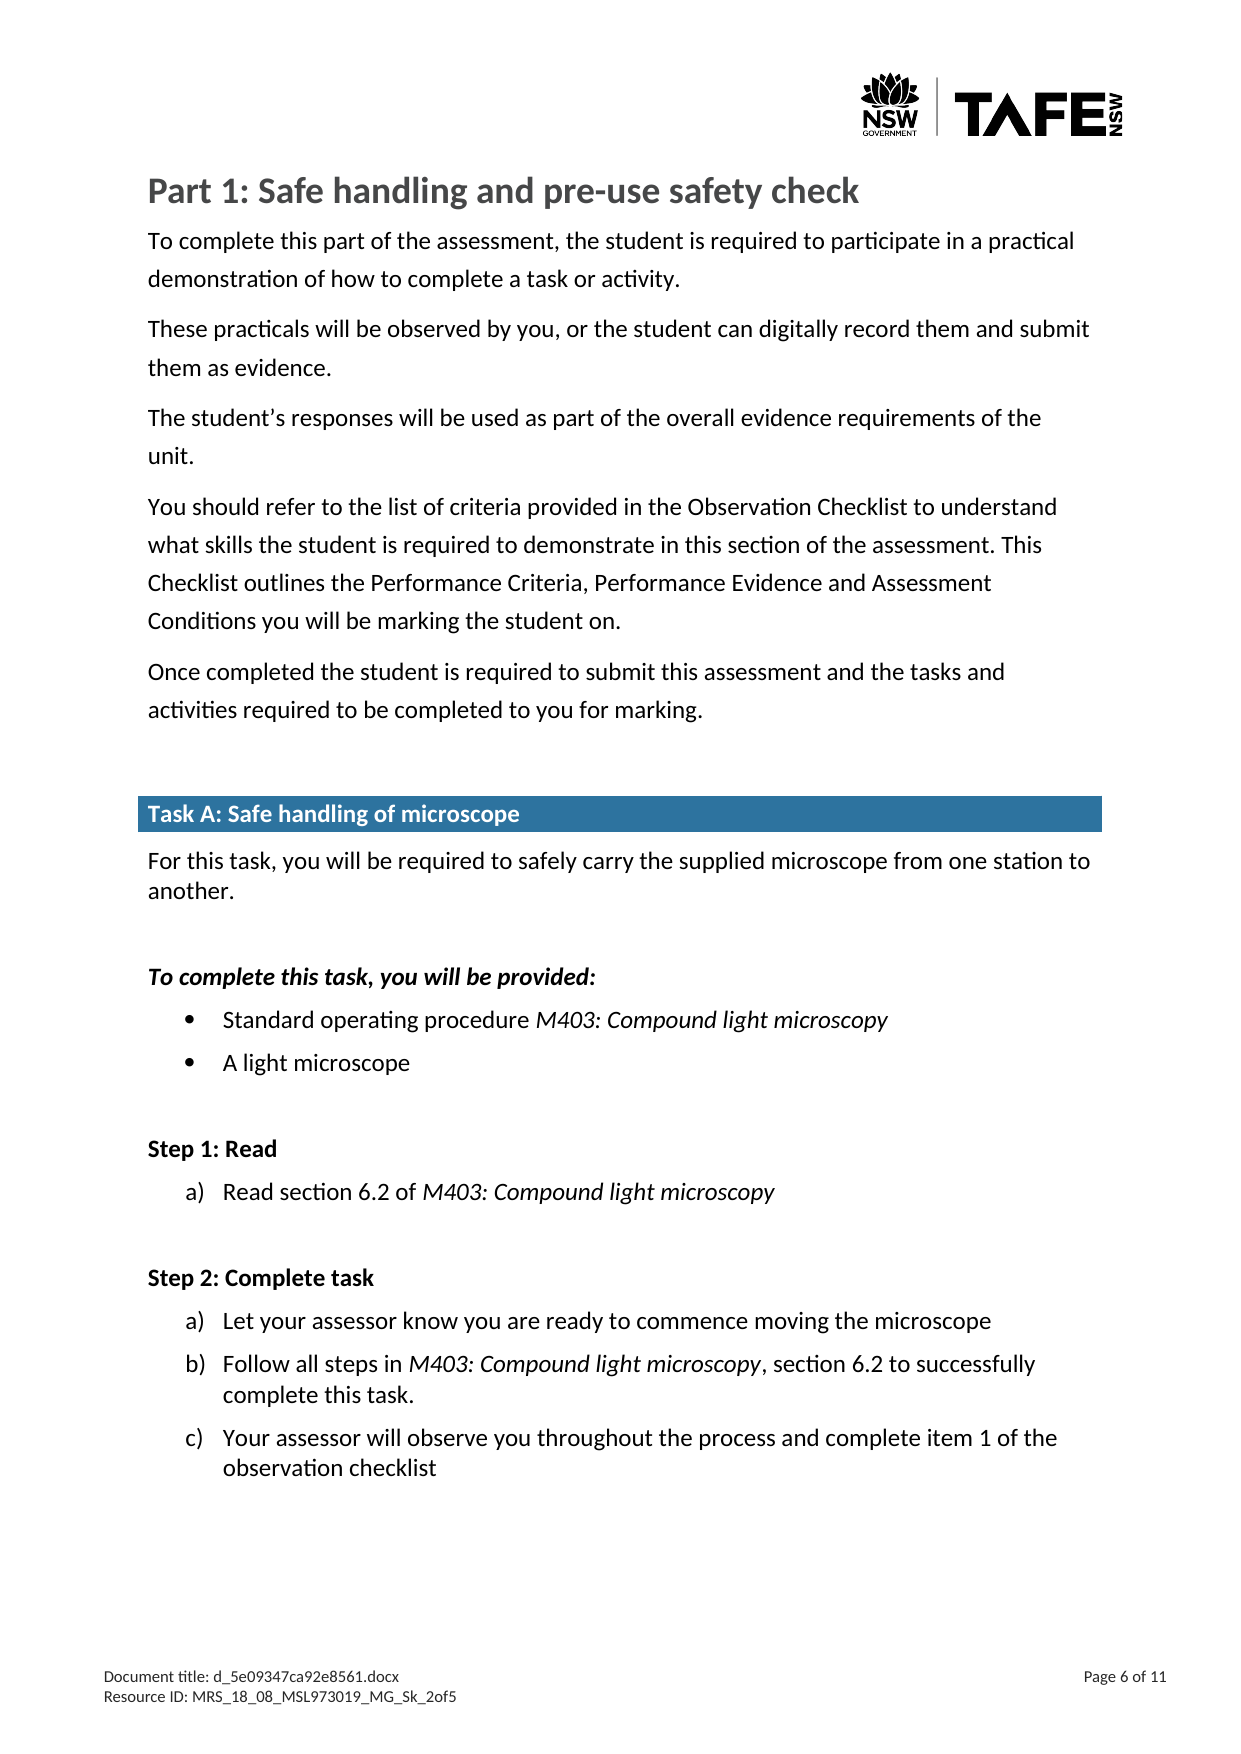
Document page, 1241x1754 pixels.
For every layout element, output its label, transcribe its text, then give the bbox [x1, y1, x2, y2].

list Follow all steps in M403: Compound light microscopy, section 6.2 to successfully complete this task. [185, 1348, 1092, 1409]
text Step 1: Read [148, 1133, 1092, 1164]
text Once completed the student is required to submit this assessment and the tasks and activities required to be completed to you for marking. [148, 656, 1092, 725]
subtitle Part 1: Safe handling and pre-use safety check [148, 167, 1092, 212]
list Your assessor will observe you throughout the process and complete item 1 of the observation checklist [185, 1422, 1092, 1483]
picture [861, 71, 1123, 137]
list Read section 6.2 of M403: Compound light microscopy [185, 1176, 1092, 1207]
text For this task, you will be required to safely carry the supplied microscope from one station to another. [148, 845, 1092, 906]
text To complete this part of the assessment, the student is required to participate in a practical demonstration of how to complete a task or activity. [148, 225, 1092, 293]
list Standard operating procedure M403: Compound light microscopy [185, 1004, 1092, 1035]
text Task A: Safe handling of microscope [139, 797, 1101, 831]
list Let your assessor know you are ready to commence moving the microscope [185, 1306, 1092, 1336]
list A light microscope [185, 1047, 1092, 1078]
text To complete this task, you will be provided: [148, 961, 1092, 992]
text Step 2: Complete task [148, 1262, 1092, 1293]
text The student’s responses will be used as part of the overall evidence requirements of the unit. [148, 402, 1092, 471]
text You should refer to the list of criteria provided in the Observation Checklist to understand what skills the student is required to demonstrate in this section of the assessment. This Checklist outlines the Performance Criteria, Performance Evidence and Assessment Conditions you will be marking the student on. [148, 491, 1092, 636]
text These practicals will be observed by you, or the student can digitally record them and submit them as evidence. [148, 314, 1092, 382]
